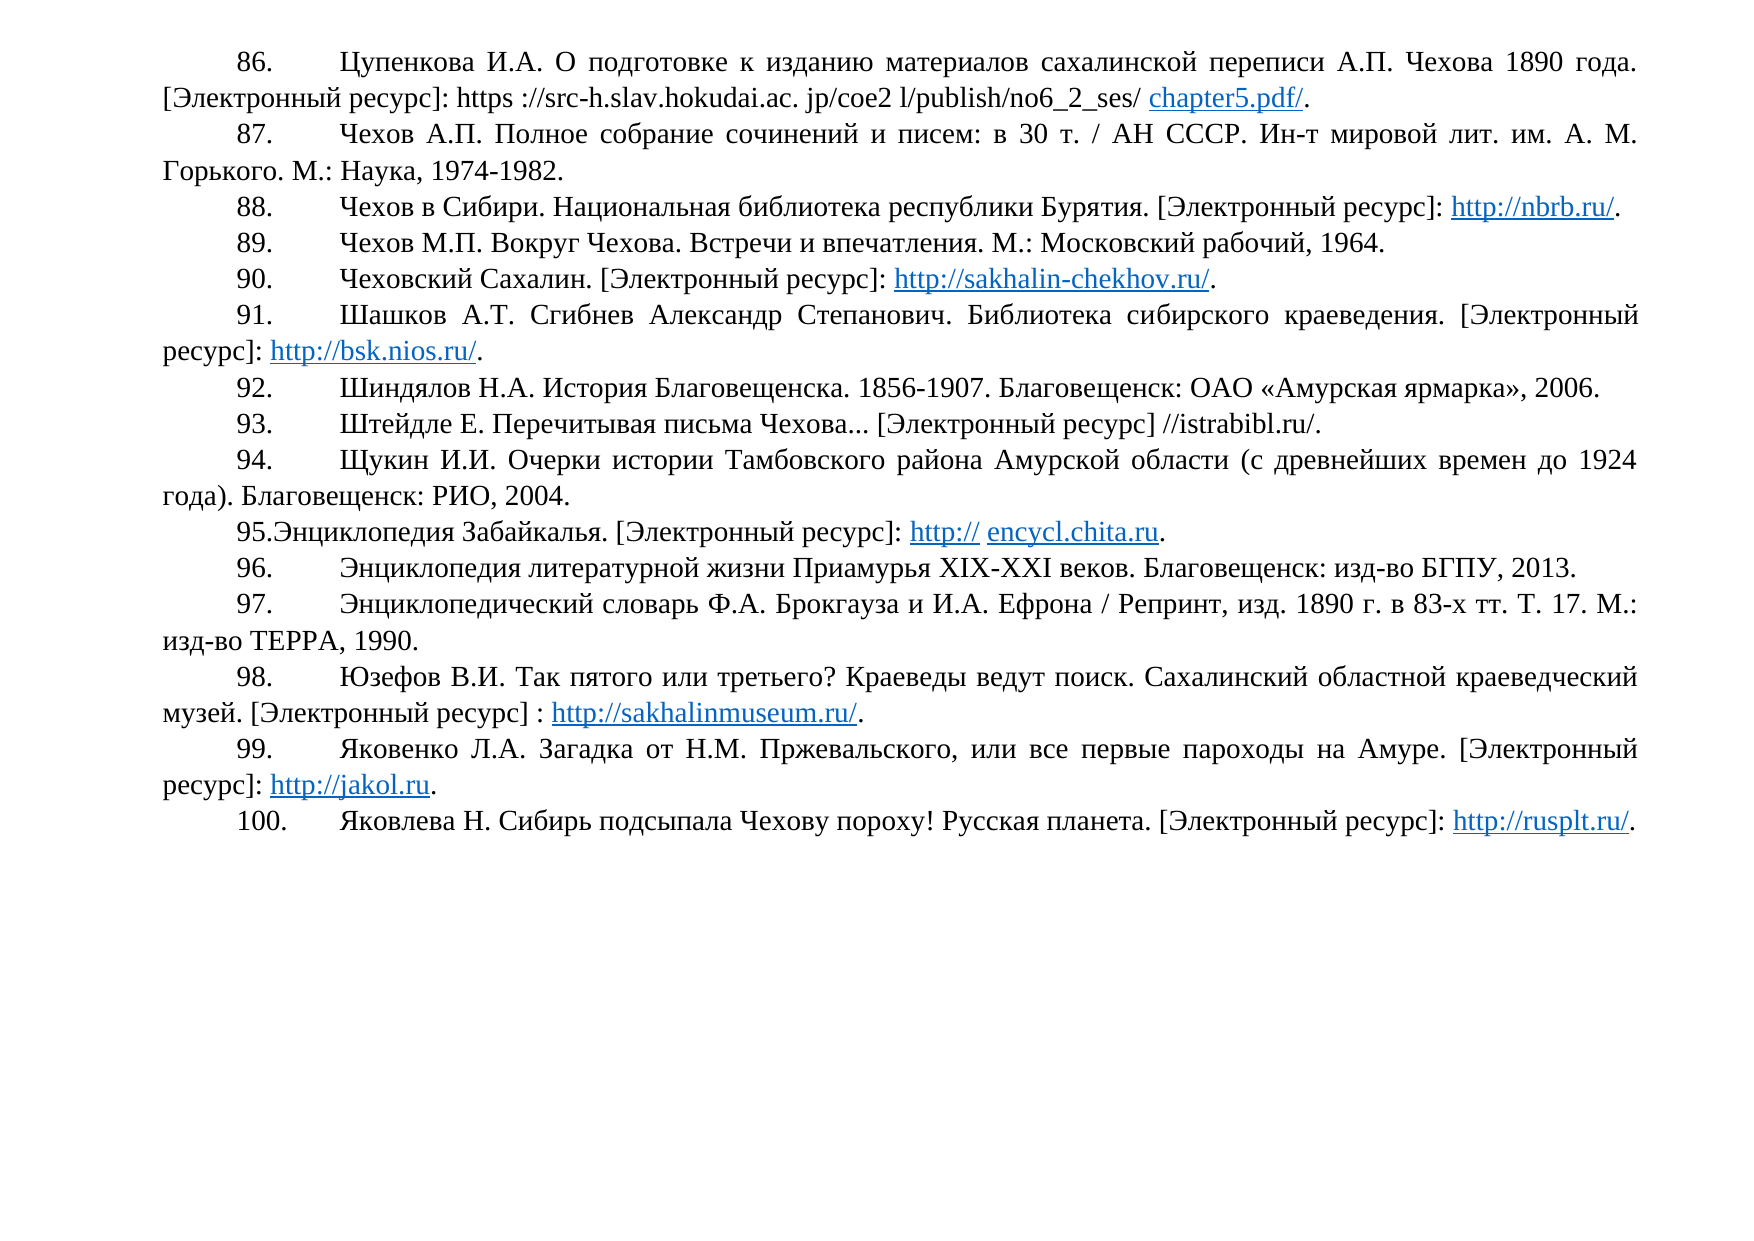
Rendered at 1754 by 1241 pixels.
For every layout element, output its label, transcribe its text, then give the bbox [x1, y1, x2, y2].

list Юзефов В.И. Так пятого или третьего? Краеведы ведут поиск. Сахалинский областной краеведческий музей. [Электронный ресурс] : http://sakhalinmuseum.ru/. [162, 659, 1639, 728]
list Цупенкова И.А. О подготовке к изданию материалов сахалинской переписи А.П. Чехова 1890 года. [Электронный ресурс]: https ://src-h.slav.hokudai.ac. jp/coe2 l/publish/no6_2_ses/ chapter5.pdf/. [162, 44, 1639, 114]
list Чеховский Сахалин. [Электронный ресурс]: http://sakhalin-chekhov.ru/. [162, 261, 1639, 295]
list Штейдле Е. Перечитывая письма Чехова... [Электронный реcypc] //istrabibl.ru/. [162, 406, 1639, 439]
list Чехов А.П. Полное собрание сочинений и писем: в 30 т. / АН СССР. Ин-т мировой лит. им. А. М. Горького. М.: Наука, 1974-1982. [162, 117, 1639, 186]
list Энциклопедический словарь Ф.А. Брокгауза и И.А. Ефрона / Репринт, изд. 1890 г. в 83-х тт. Т. 17. М.: изд-во ТЕРРА, 1990. [162, 587, 1639, 656]
text 95.Энциклопедия Забайкалья. [Электронный ресурс]: http:// encycl.chita.ru. [162, 514, 1639, 548]
list Чехов М.П. Вокруг Чехова. Встречи и впечатления. М.: Московский рабочий, 1964. [162, 225, 1639, 259]
list Шиндялов Н.А. История Благовещенска. 1856-1907. Благовещенск: ОАО «Амурская ярмарка», 2006. [162, 370, 1639, 403]
text 100. Яковлева Н. Сибирь подсыпала Чехову пороху! Русская планета. [Электронный ресурс]: http://rusplt.ru/. [162, 803, 1639, 837]
list Щукин И.И. Очерки истории Тамбовского района Амурской области (с древнейших времен до 1924 года). Благовещенск: РИО, 2004. [162, 442, 1639, 512]
list Шашков А.Т. Сгибнев Александр Степанович. Библиотека сибирского краеведения. [Электронный ресурс]: http://bsk.nios.ru/. [162, 297, 1639, 367]
list Энциклопедия литературной жизни Приамурья XIX-XXI веков. Благовещенск: изд-во БГПУ, 2013. [162, 550, 1639, 584]
list Яковенко Л.А. Загадка от Н.М. Пржевальского, или все первые пароходы на Амуре. [Электронный ресурс]: http://jakol.ru. [162, 731, 1639, 801]
list Чехов в Сибири. Национальная библиотека республики Бурятия. [Электронный ресурс]: http://nbrb.ru/. [162, 189, 1639, 222]
